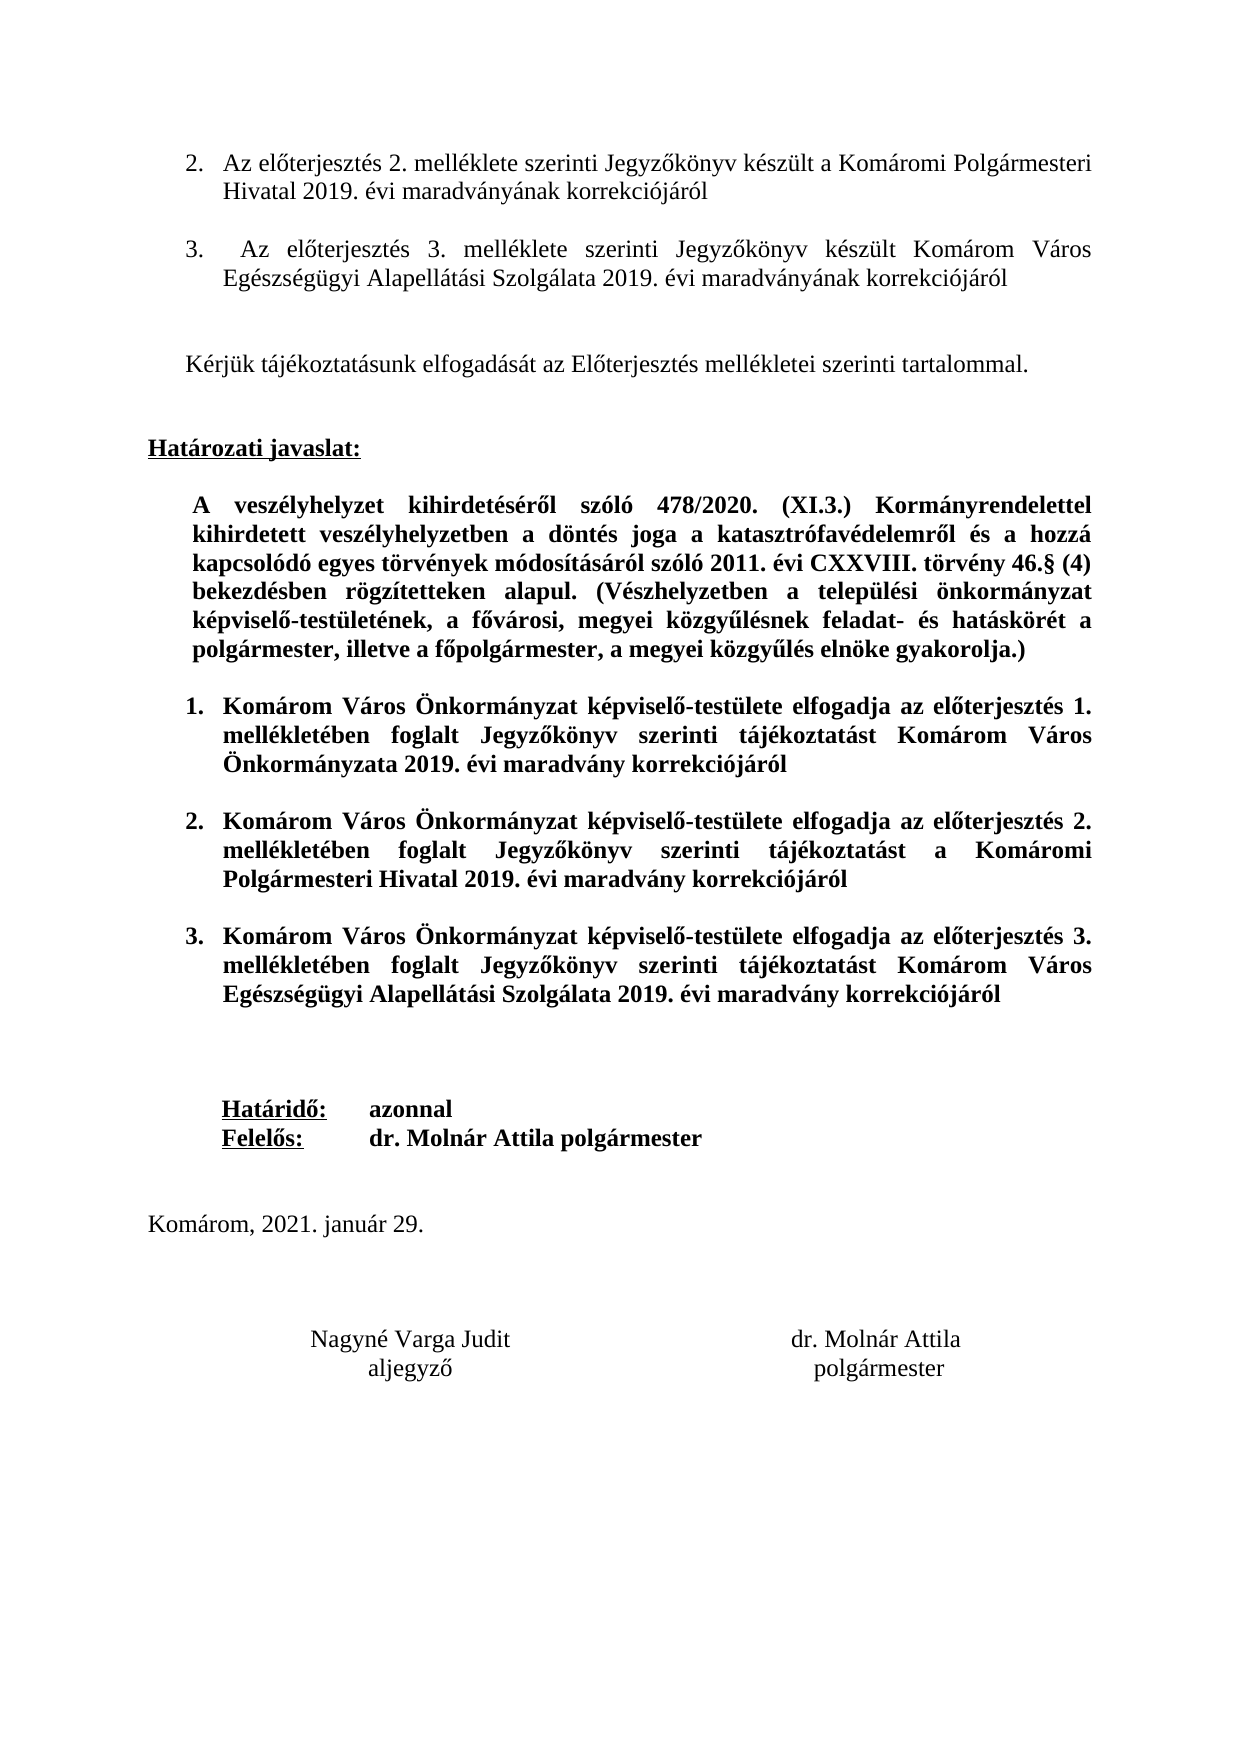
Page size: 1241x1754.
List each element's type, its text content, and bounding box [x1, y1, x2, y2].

text Felelős: dr. Molnár Attila polgármester [148, 1123, 1093, 1151]
list Komárom Város Önkormányzat képviselő-testülete elfogadja az előterjesztés 2. mellékletében foglalt Jegyzőkönyv szerinti tájékoztatást a Komáromi Polgármesteri Hivatal 2019. évi maradvány korrekciójáról [185, 806, 1093, 893]
list A veszélyhelyzet kihirdetéséről szóló 478/2020. (XI.3.) Kormányrendelettel kihirdetett veszélyhelyzetben a döntés joga a katasztrófavédelemről és a hozzá kapcsolódó egyes törvények módosításáról szóló 2011. évi CXXVIII. törvény 46.§ (4) bekezdésben rögzítetteken alapul. (Vészhelyzetben a települési önkormányzat képviselő-testületének, a fővárosi, megyei közgyűlésnek feladat- és hatáskörét a polgármester, illetve a főpolgármester, a megyei közgyűlés elnöke gyakorolja.) [192, 490, 1093, 663]
text Határidő: azonnal [148, 1094, 1093, 1123]
text Nagyné Varga Judit dr. Molnár Attila [148, 1324, 1093, 1353]
text Komárom, 2021. január 29. [148, 1209, 1093, 1238]
list Az előterjesztés 2. melléklete szerinti Jegyzőkönyv készült a Komáromi Polgármesteri Hivatal 2019. évi maradványának korrekciójáról [185, 148, 1093, 205]
list Az előterjesztés 3. melléklete szerinti Jegyzőkönyv készült Komárom Város Egészségügyi Alapellátási Szolgálata 2019. évi maradványának korrekciójáról [185, 234, 1093, 291]
text aljegyző polgármester [148, 1353, 1093, 1381]
list Komárom Város Önkormányzat képviselő-testülete elfogadja az előterjesztés 1. mellékletében foglalt Jegyzőkönyv szerinti tájékoztatást Komárom Város Önkormányzata 2019. évi maradvány korrekciójáról [185, 691, 1093, 778]
text Határozati javaslat: [148, 433, 1093, 461]
text Kérjük tájékoztatásunk elfogadását az Előterjesztés mellékletei szerinti tartalommal. [185, 349, 1093, 378]
list Komárom Város Önkormányzat képviselő-testülete elfogadja az előterjesztés 3. mellékletében foglalt Jegyzőkönyv szerinti tájékoztatást Komárom Város Egészségügyi Alapellátási Szolgálata 2019. évi maradvány korrekciójáról [185, 921, 1093, 1008]
